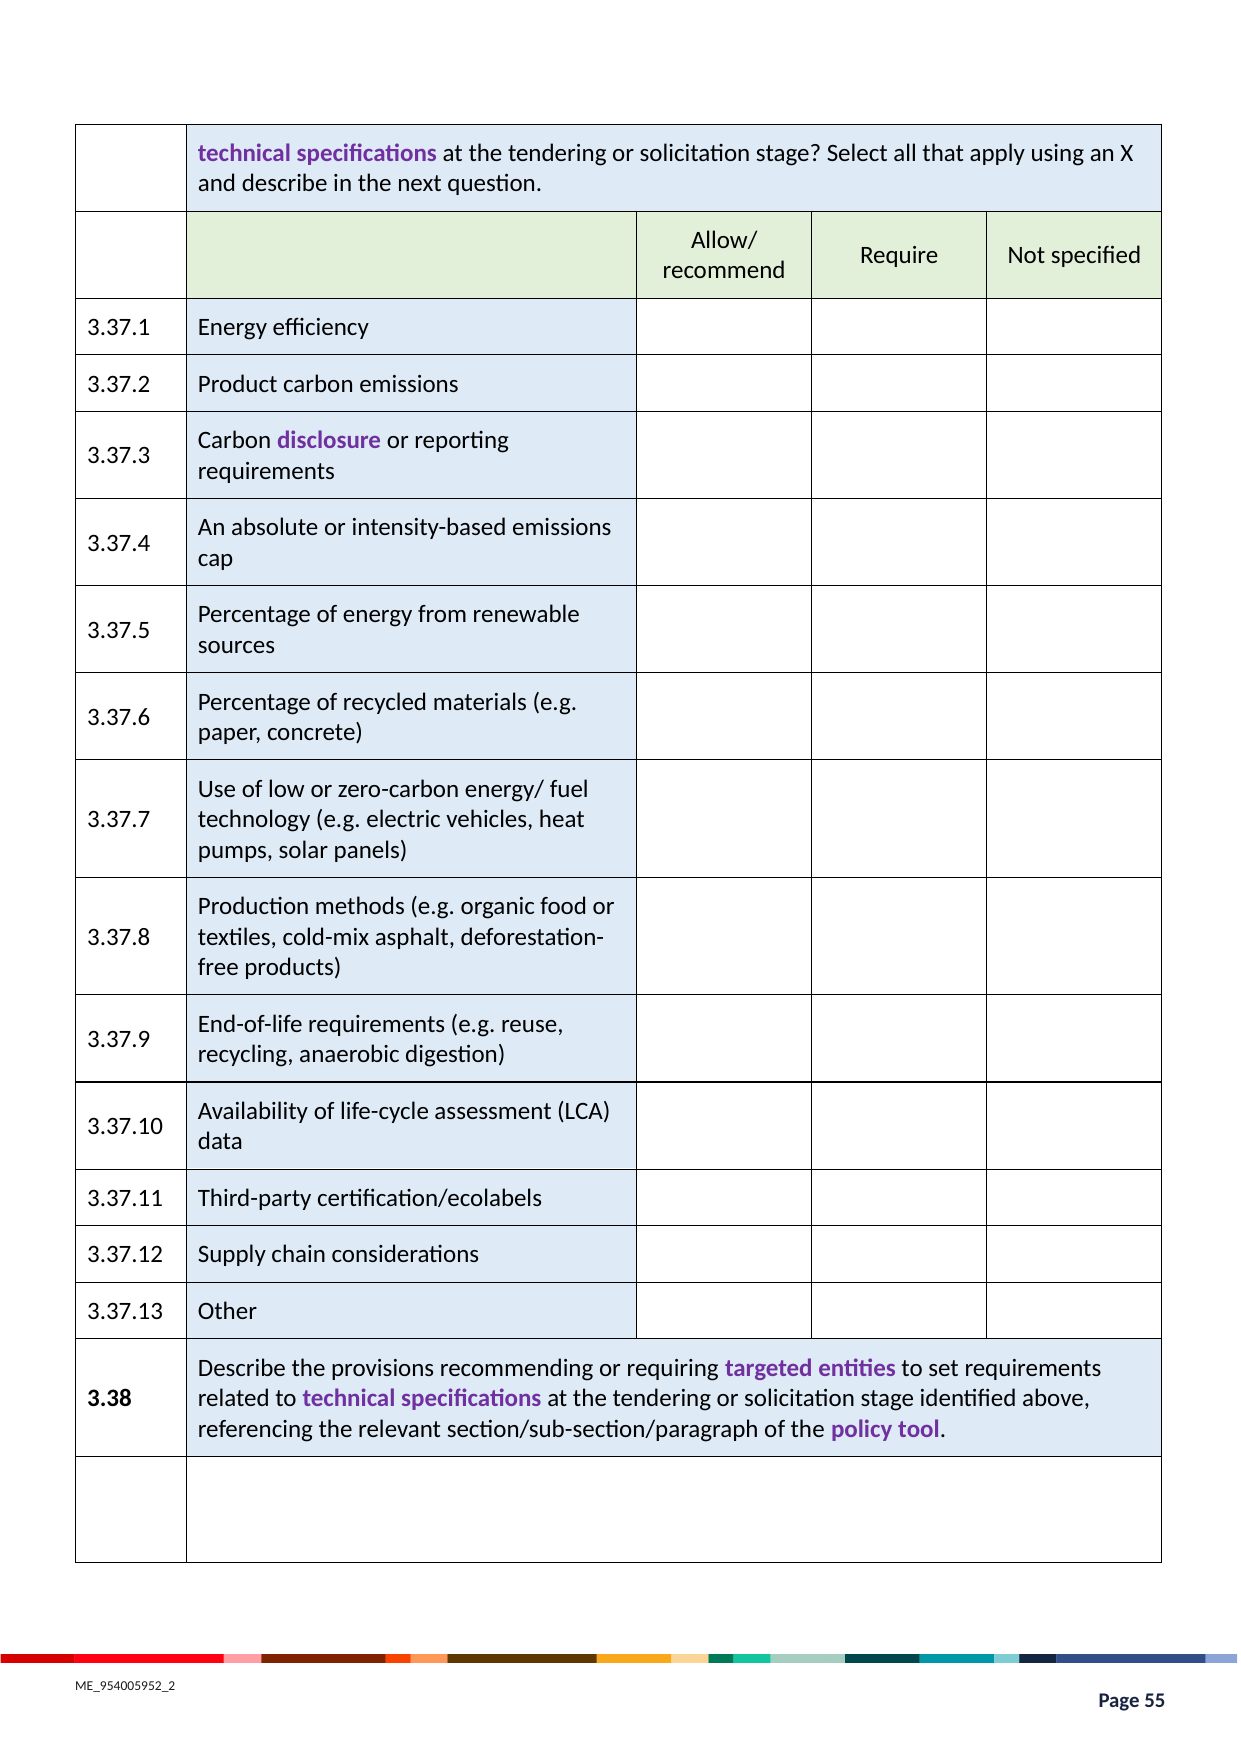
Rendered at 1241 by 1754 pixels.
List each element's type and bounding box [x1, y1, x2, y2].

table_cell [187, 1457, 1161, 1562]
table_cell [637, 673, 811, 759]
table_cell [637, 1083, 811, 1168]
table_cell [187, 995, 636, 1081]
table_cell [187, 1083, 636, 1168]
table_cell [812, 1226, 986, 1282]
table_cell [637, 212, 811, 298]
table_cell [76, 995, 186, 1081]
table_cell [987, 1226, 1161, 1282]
picture [0, 1654, 1236, 1663]
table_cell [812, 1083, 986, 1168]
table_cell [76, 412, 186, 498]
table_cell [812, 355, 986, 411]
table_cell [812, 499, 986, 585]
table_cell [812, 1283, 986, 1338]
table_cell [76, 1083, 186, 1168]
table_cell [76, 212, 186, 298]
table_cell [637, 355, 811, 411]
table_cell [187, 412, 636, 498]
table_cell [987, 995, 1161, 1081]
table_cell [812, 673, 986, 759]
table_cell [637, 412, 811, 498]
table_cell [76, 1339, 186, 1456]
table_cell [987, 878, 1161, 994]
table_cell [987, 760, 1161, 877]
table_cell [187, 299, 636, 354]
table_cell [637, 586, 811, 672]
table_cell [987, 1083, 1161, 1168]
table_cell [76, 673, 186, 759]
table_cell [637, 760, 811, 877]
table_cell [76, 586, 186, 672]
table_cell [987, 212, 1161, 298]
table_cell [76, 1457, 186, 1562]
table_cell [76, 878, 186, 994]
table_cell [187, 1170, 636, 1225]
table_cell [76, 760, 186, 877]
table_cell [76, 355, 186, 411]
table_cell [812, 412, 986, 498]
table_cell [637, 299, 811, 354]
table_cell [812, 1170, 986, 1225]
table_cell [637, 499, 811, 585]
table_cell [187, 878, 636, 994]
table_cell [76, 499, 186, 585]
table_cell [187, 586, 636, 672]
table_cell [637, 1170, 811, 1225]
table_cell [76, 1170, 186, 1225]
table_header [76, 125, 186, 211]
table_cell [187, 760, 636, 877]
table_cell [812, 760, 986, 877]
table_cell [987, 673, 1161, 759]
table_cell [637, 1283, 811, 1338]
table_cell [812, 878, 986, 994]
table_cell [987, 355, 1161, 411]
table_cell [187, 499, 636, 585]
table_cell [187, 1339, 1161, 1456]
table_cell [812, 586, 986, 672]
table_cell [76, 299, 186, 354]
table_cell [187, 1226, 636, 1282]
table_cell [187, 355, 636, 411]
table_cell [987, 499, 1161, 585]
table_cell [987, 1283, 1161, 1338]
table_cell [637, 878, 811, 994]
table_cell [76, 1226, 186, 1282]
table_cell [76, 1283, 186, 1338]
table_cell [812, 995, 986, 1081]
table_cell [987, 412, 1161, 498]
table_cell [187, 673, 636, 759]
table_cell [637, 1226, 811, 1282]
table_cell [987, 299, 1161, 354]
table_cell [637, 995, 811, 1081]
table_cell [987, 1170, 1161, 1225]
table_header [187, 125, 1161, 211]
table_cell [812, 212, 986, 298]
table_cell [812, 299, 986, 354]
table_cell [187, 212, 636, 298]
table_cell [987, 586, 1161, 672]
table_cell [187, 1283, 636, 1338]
